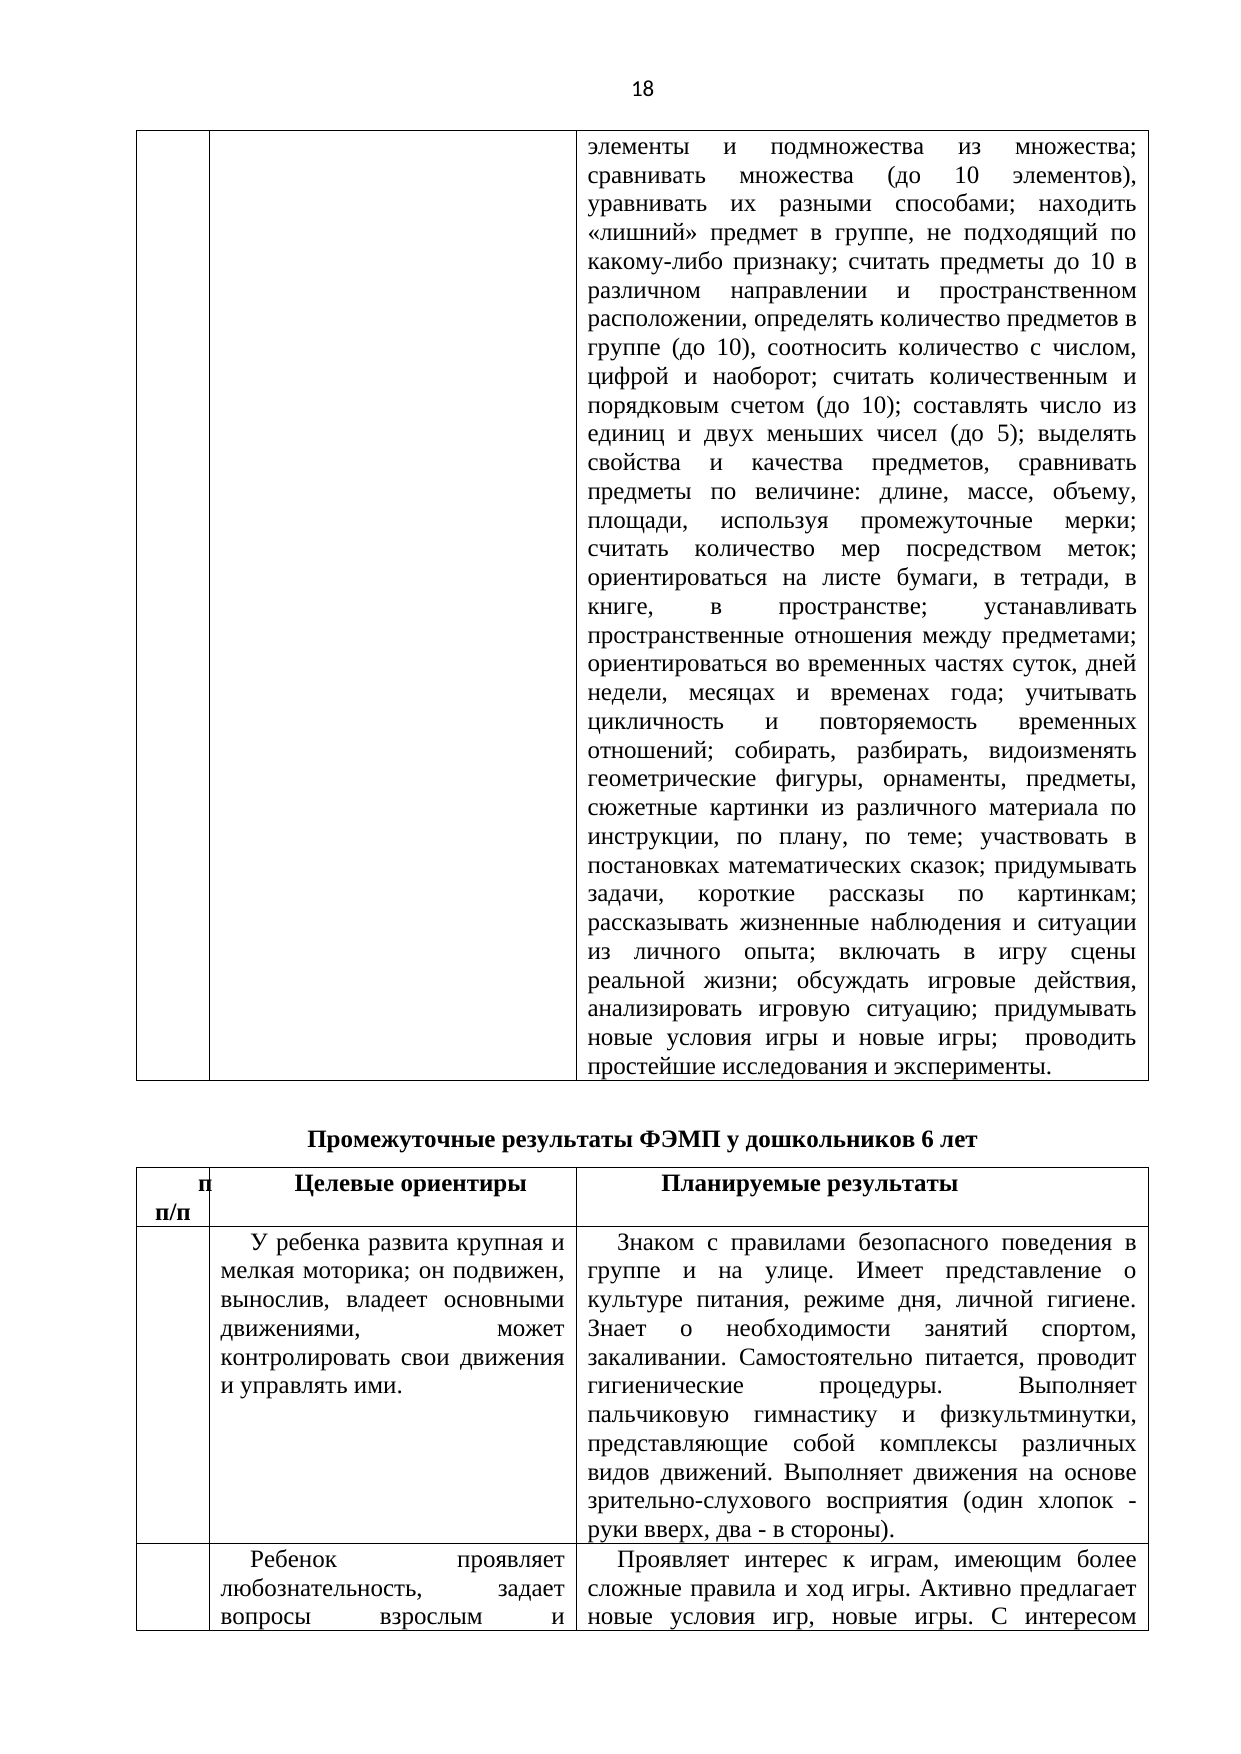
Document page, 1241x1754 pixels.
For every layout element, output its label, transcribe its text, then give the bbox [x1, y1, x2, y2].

table_header пп/п [137, 1168, 209, 1226]
table_cell [137, 131, 209, 1080]
table_cell Знаком с правилами безопасного поведения в группе и на улице. Имеет представление о культуре питания, режиме дня, личной гигиене. Знает о необходимости занятий спортом, закаливании. Самостоятельно питается, проводит гигиенические процедуры. Выполняет пальчиковую гимнастику и физкультминутки, представляющие собой комплексы различных видов движений. Выполняет движения на основе зрительно-слухового восприятия (один хлопок - руки вверх, два - в стороны). [577, 1227, 1148, 1543]
table_cell У ребенка развита крупная и мелкая моторика; он подвижен, вынослив, владеет основными движениями, может контролировать свои движения и управлять ими. [210, 1227, 576, 1543]
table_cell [577, 131, 1148, 1080]
table_cell [137, 1227, 209, 1543]
table_header Целевые ориентиры [210, 1168, 576, 1226]
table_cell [210, 131, 576, 1080]
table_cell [210, 1544, 576, 1630]
table_cell [137, 1544, 209, 1630]
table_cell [577, 1544, 1148, 1630]
table_header Планируемые результаты [577, 1168, 1148, 1226]
text Промежуточные результаты ФЭМП у дошкольников 6 лет [148, 1124, 1137, 1153]
